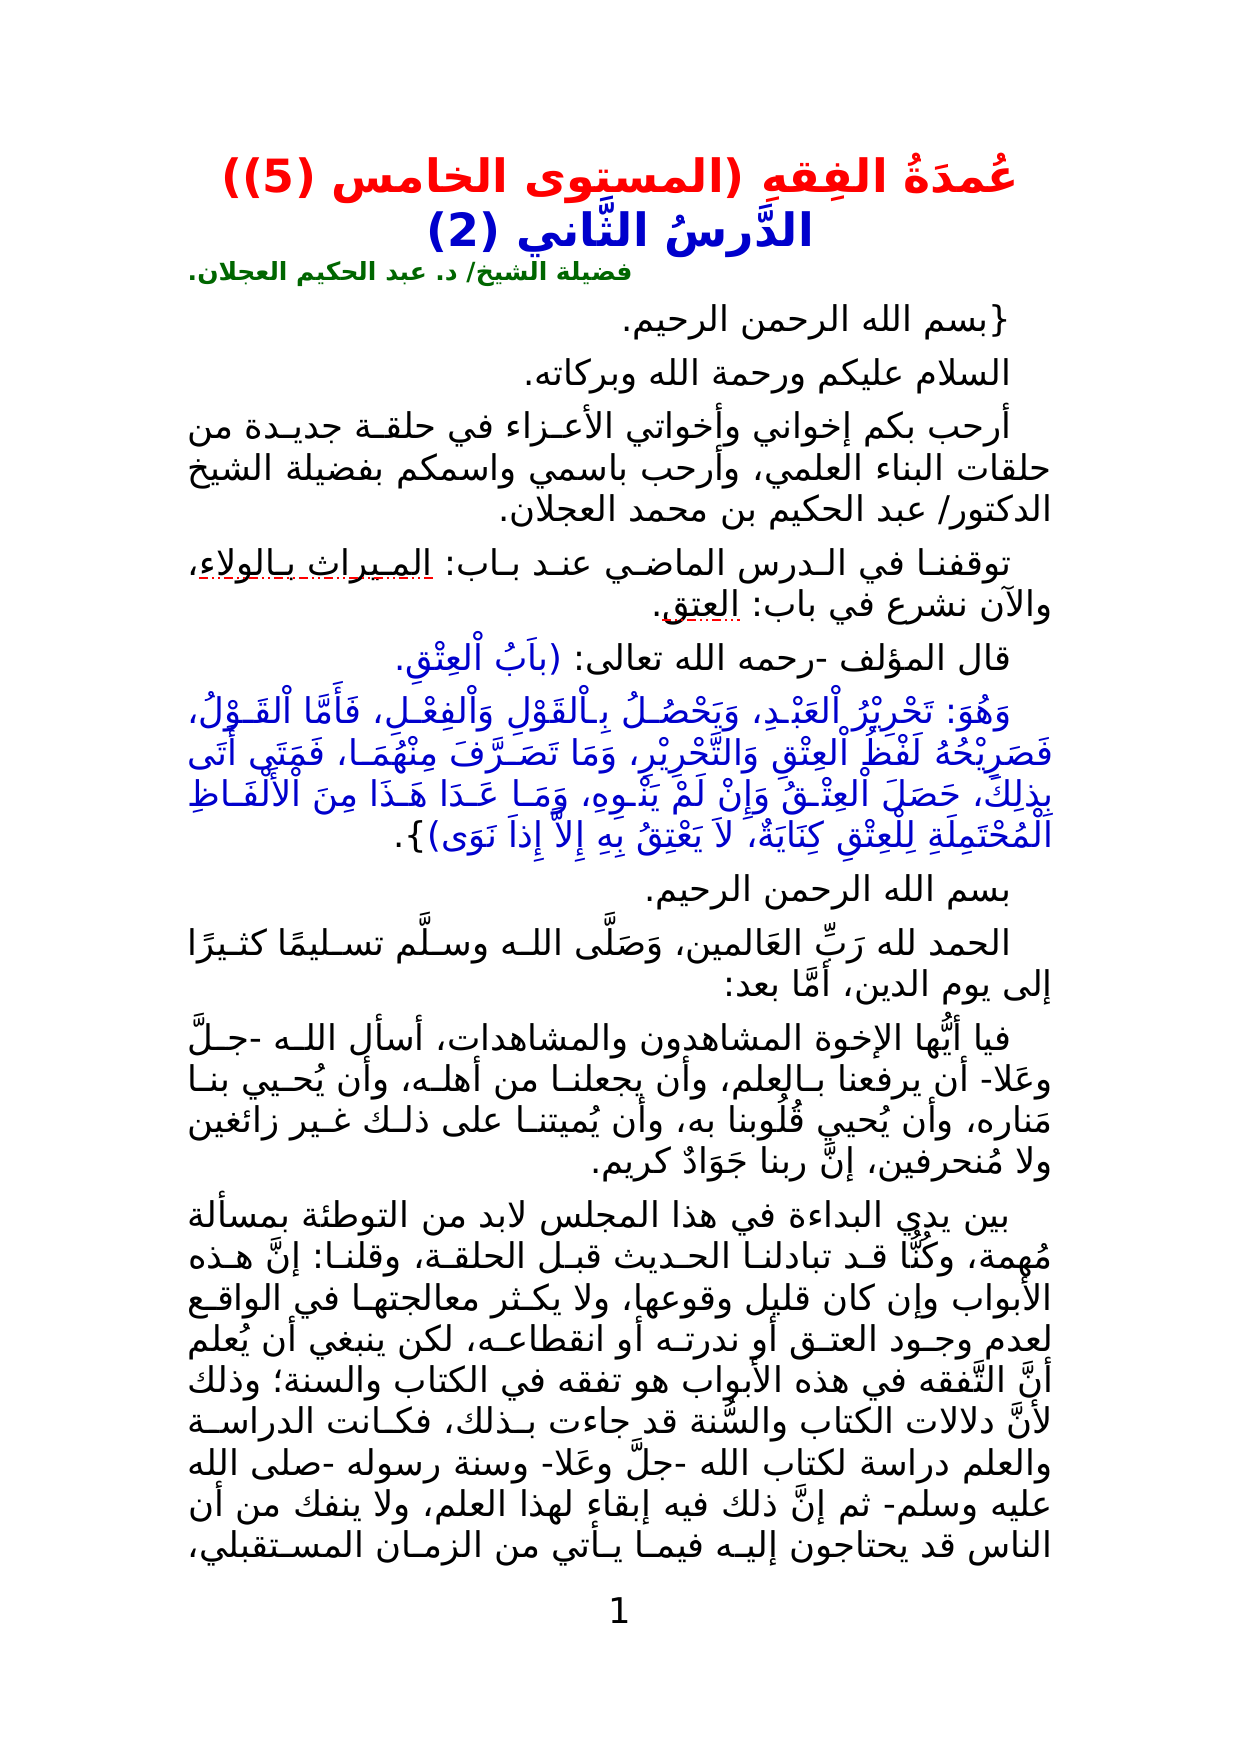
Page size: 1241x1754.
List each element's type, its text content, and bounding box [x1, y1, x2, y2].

text قال المؤلف -رحمه الله تعالى: (باَبُ اْلعِتْقِ. [187, 637, 1053, 678]
text فضيلة الشيخ/ د. عبد الحكيم العجلان. [187, 257, 1053, 286]
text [187, 1194, 1053, 1566]
text الدَّرسُ الثَّاني (2) [187, 203, 1053, 257]
text وَهُوَ: تَحْرِيْرُ اْلعَبْدِ، وَيَحْصُلُ بِاْلقَوْلِ وَاْلفِعْلِ، فَأَمَّا اْلقَوْلُ، فَصَرِيْحُهُ لَفْظُ اْلعِتْقِ وَالتَّحْرِيْرِ، وَمَا تَصَرَّفَ مِنْهُمَا، فَمَتَى أَتَى بِذلِكَ، حَصَلَ اْلعِتْقُ وَإِنْ لَمْ يَنْوِهِ، وَمَا عَدَا هَذَا مِنَ اْلأَلْفَاظِ الْمُحْتَمِلَةِ لِلْعِتْقِ كِنَايَةٌ، لاَ يَعْتِقُ بِهِ إِلاَّ إِذاَ نَوَى)}. [187, 691, 1053, 856]
text أرحب بكم إخواني وأخواتي الأعزاء في حلقة جديدة من حلقات البناء العلمي، وأرحب باسمي واسمكم بفضيلة الشيخ الدكتور/ عبد الحكيم بن محمد العجلان. [187, 406, 1053, 529]
text فيا أيُّها الإخوة المشاهدون والمشاهدات، أسأل الله -جلَّ وعَلا- أن يرفعنا بالعلم، وأن يجعلنا من أهله، وأن يُحيي بنا مَناره، وأن يُحيي قُلُوبنا به، وأن يُميتنا على ذلك غير زائغين ولا مُنحرفين، إنَّ ربنا جَوَادٌ كريم. [187, 1017, 1053, 1182]
text الحمد لله رَبِّ العَالمين، وَصَلَّى الله وسلَّم تسليمًا كثيرًا إلى يوم الدين، أمَّا بعد: [187, 922, 1053, 1004]
text بسم الله الرحمن الرحيم. [187, 868, 1053, 909]
text عُمدَةُ الفِقهِ (المستوى الخامس (5)) [187, 150, 1053, 203]
text توقفنا في الدرس الماضي عند باب: الميراث بالولاء، والآن نشرع في باب: العتق. [187, 542, 1053, 624]
text {بسم الله الرحمن الرحيم. [187, 298, 1053, 339]
text السلام عليكم ورحمة الله وبركاته. [187, 352, 1053, 393]
